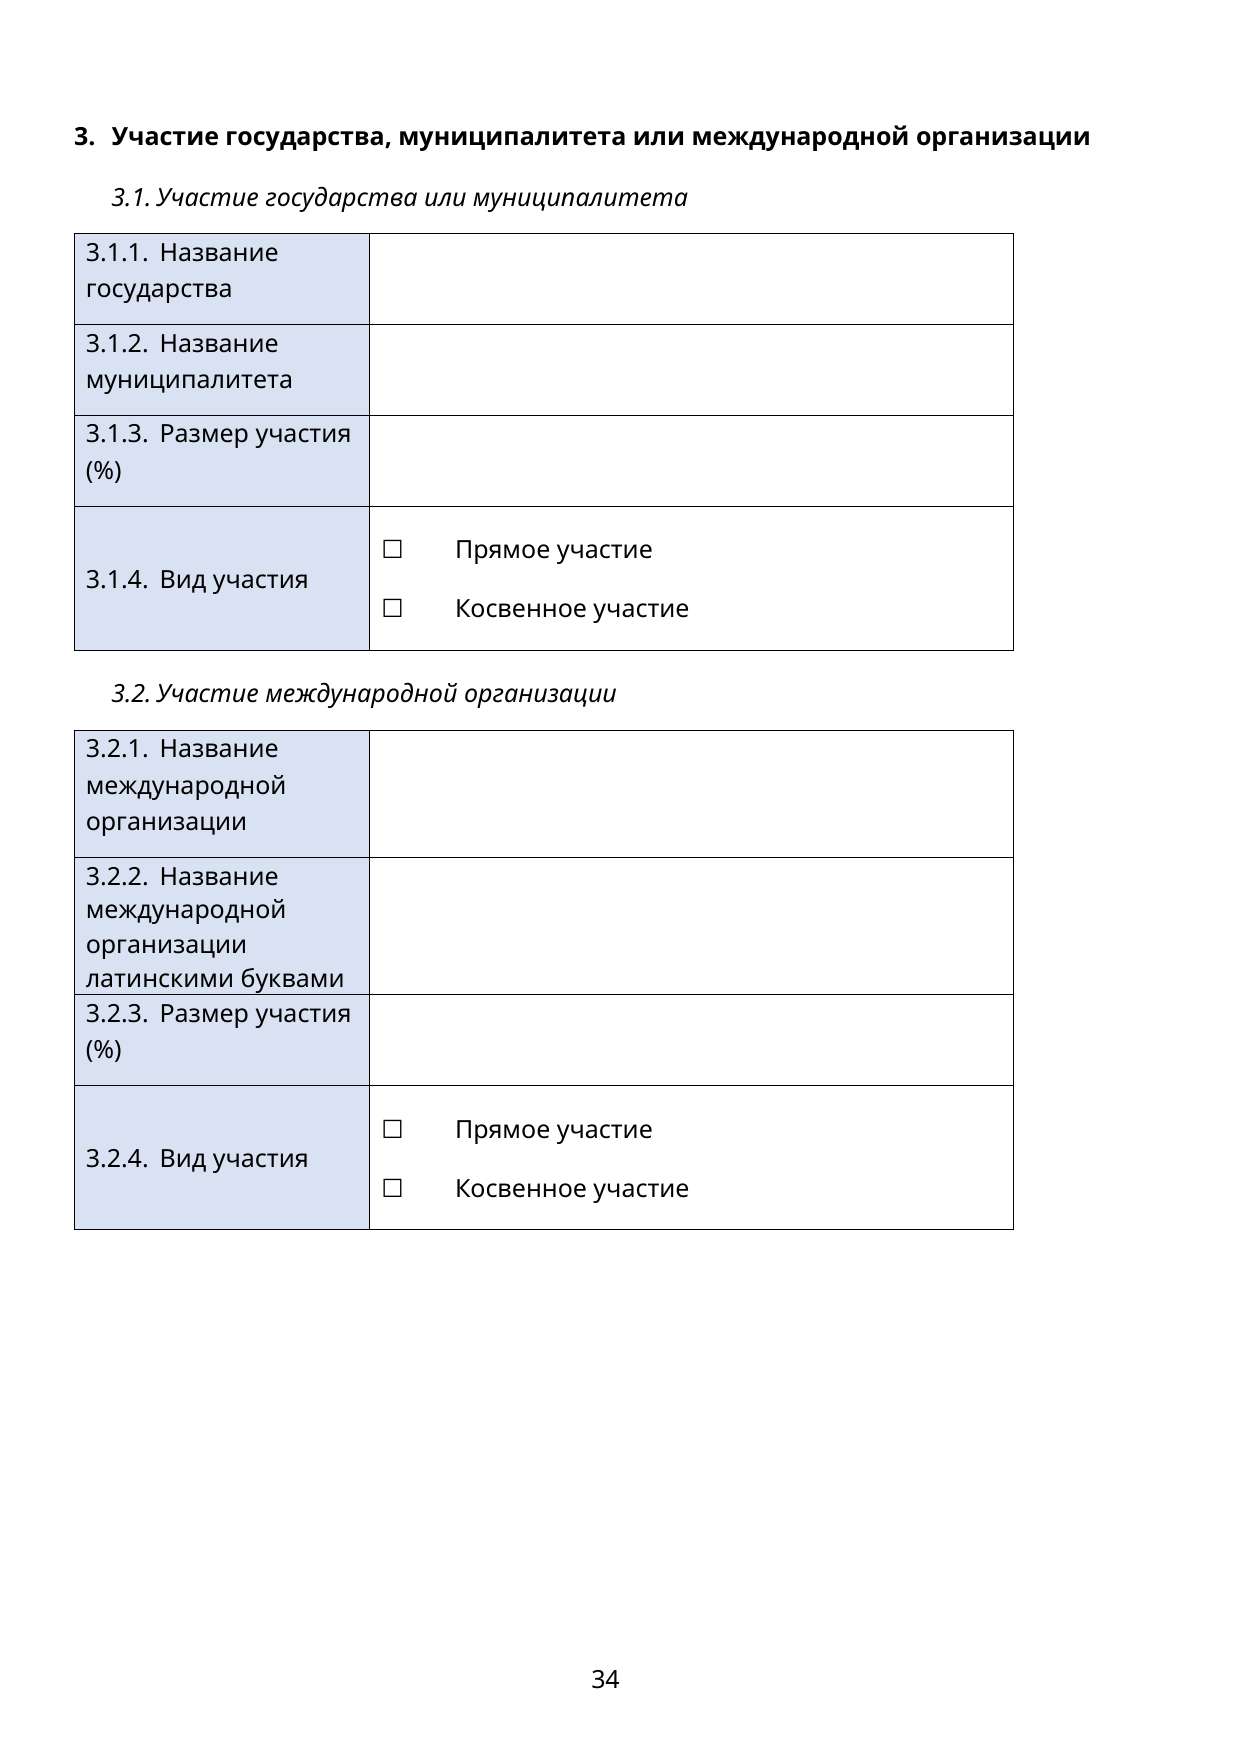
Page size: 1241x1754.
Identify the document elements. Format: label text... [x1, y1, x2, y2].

list Участие государства, муниципалитета или международной организации [74, 118, 1137, 152]
list Участие государства или муниципалитета [111, 180, 1137, 214]
table_header [370, 234, 1013, 324]
table_header Название государства [75, 234, 369, 324]
table_cell Вид участия [75, 507, 369, 650]
table_cell Прямое участие Косвенное участие [370, 507, 1013, 650]
table_header [370, 731, 1013, 857]
table_cell Название муниципалитета [75, 325, 369, 415]
table_header Название международной организации [75, 731, 369, 857]
table_cell Прямое участие Косвенное участие [370, 1086, 1013, 1229]
table_cell [370, 416, 1013, 506]
table_cell Размер участия (%) [75, 995, 369, 1085]
table_cell Вид участия [75, 1086, 369, 1229]
list Участие международной организации [111, 676, 1137, 710]
table_cell Название международной организации латинскими буквами [75, 858, 369, 994]
table_cell [370, 325, 1013, 415]
table_cell [370, 995, 1013, 1085]
table_cell Размер участия (%) [75, 416, 369, 506]
table_cell [370, 858, 1013, 994]
